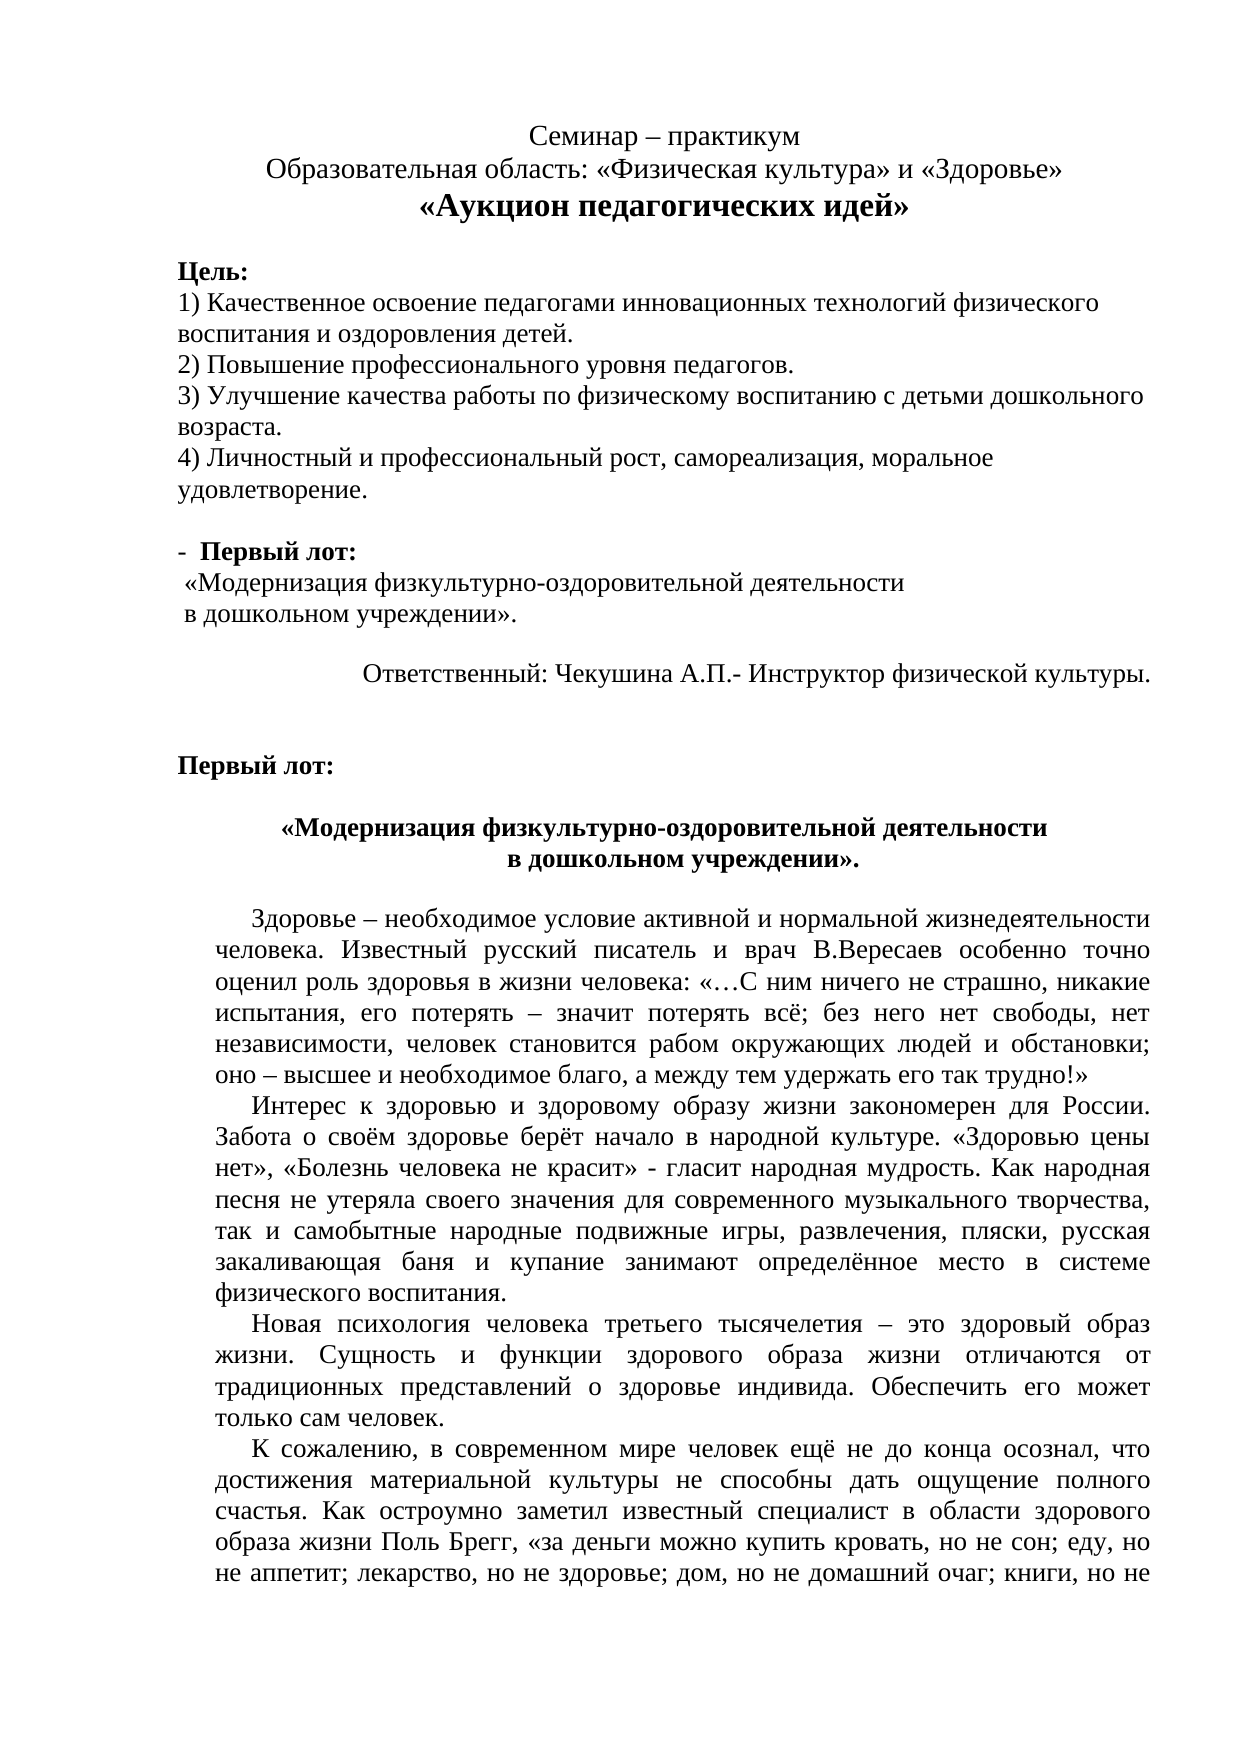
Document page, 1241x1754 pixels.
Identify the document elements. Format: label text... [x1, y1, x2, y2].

text в дошкольном учреждении». [215, 842, 1152, 874]
text Образовательная область: «Физическая культура» и «Здоровье» [177, 152, 1152, 185]
text «Аукцион педагогических идей» [177, 185, 1152, 223]
text - Первый лот: [177, 535, 1152, 566]
text 1) Качественное освоение педагогами инновационных технологий физического воспитания и оздоровления детей. 2) Повышение профессионального уровня педагогов. 3) Улучшение качества работы по физическому воспитанию с детьми дошкольного возраста. 4) Личностный и профессиональный рост, самореализация, моральное удовлетворение. [177, 286, 1152, 504]
text Семинар – практикум [177, 118, 1152, 152]
text Первый лот: [177, 749, 1152, 780]
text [215, 1432, 1152, 1588]
text Интерес к здоровью и здоровому образу жизни закономерен для России. Забота о своём здоровье берёт начало в народной культуре. «Здоровью цены нет», «Болезнь человека не красит» - гласит народная мудрость. Как народная песня не утеряла своего значения для современного музыкального творчества, так и самобытные народные подвижные игры, развлечения, пляски, русская закаливающая баня и купание занимают определённое место в системе физического воспитания. [215, 1089, 1152, 1307]
text Новая психология человека третьего тысячелетия – это здоровый образ жизни. Сущность и функции здорового образа жизни отличаются от традиционных представлений о здоровье индивида. Обеспечить его может только сам человек. [215, 1307, 1152, 1432]
text Цель: [177, 255, 1152, 286]
text «Модернизация физкультурно-оздоровительной деятельности [177, 811, 1152, 842]
text «Модернизация физкультурно-оздоровительной деятельности [177, 566, 1152, 597]
text Ответственный: Чекушина А.П.- Инструктор физической культуры. [177, 658, 1152, 689]
text в дошкольном учреждении». [177, 597, 1152, 628]
text Здоровье – необходимое условие активной и нормальной жизнедеятельности человека. Известный русский писатель и врач В.Вересаев особенно точно оценил роль здоровья в жизни человека: «…С ним ничего не страшно, никакие испытания, его потерять – значит потерять всё; без него нет свободы, нет независимости, человек становится рабом окружающих людей и обстановки; оно – высшее и необходимое благо, а между тем удержать его так трудно!» [215, 902, 1152, 1089]
